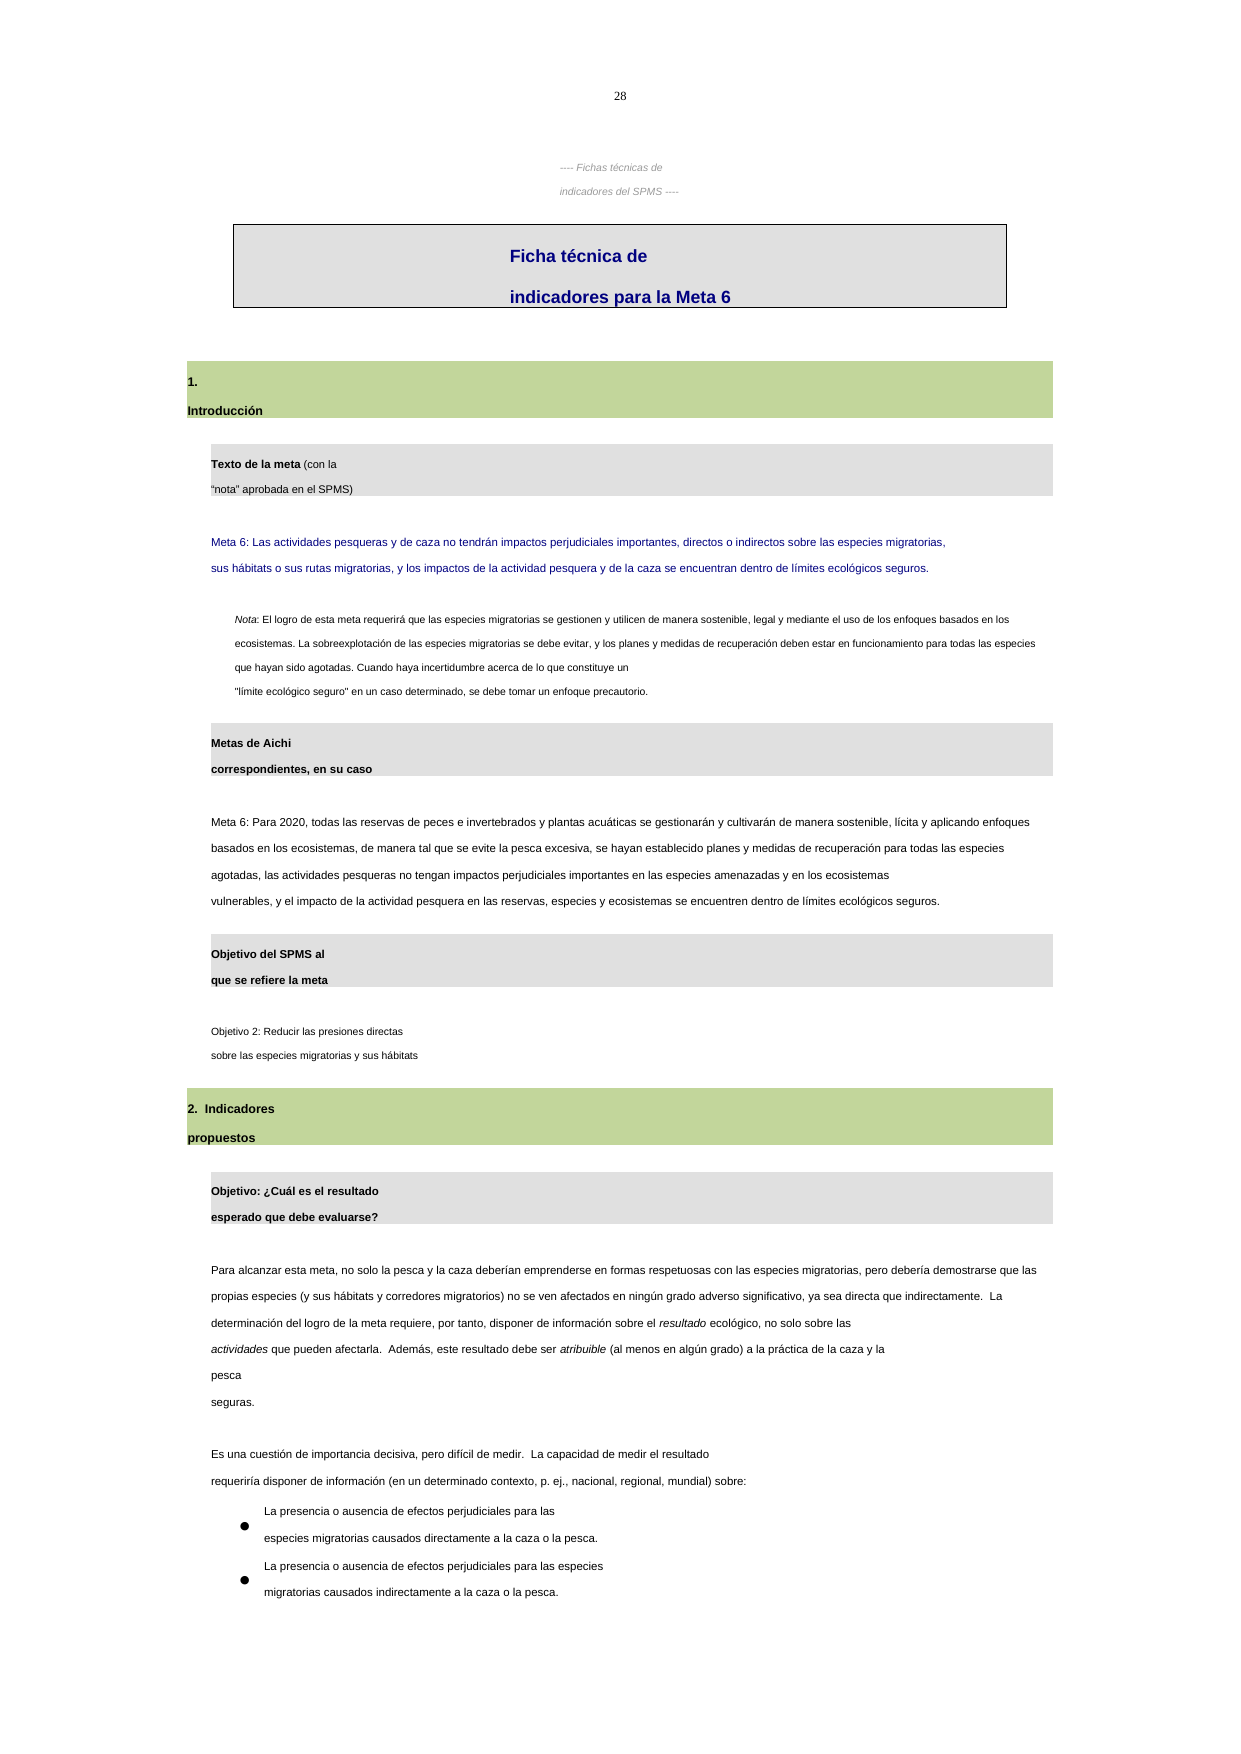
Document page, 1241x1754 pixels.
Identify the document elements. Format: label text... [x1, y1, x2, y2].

text 1. Introducción [187, 361, 1053, 418]
list La presencia o ausencia de efectos perjudiciales para las especies migratorias causados directamente a la caza o la pesca. [240, 1492, 1053, 1545]
text Objetivo: ¿Cuál es el resultado esperado que debe evaluarse? [211, 1172, 1053, 1224]
text Objetivo 2: Reducir las presiones directas sobre las especies migratorias y sus hábitats [211, 1013, 1053, 1061]
table_header Ficha técnica de indicadores para la Meta 6 [234, 225, 1006, 307]
text Objetivo del SPMS al que se refiere la meta [211, 934, 1053, 987]
text Es una cuestión de importancia decisiva, pero difícil de medir. La capacidad de medir el resultado requeriría disponer de información (en un determinado contexto, p. ej., nacional, regional, mundial) sobre: [211, 1435, 1053, 1488]
text Metas de Aichi correspondientes, en su caso [211, 723, 1053, 776]
text ---- Fichas técnicas de indicadores del SPMS ---- [187, 150, 1053, 198]
text 2. Indicadores propuestos [187, 1088, 1053, 1145]
text Para alcanzar esta meta, no solo la pesca y la caza deberían emprenderse en formas respetuosas con las especies migratorias, pero debería demostrarse que las propias especies (y sus hábitats y corredores migratorios) no se ven afectados en ningún grado adverso significativo, ya sea directa que indirectamente. La determinación del logro de la meta requiere, por tanto, disponer de información sobre el resultado ecológico, no solo sobre las actividades que pueden afectarla. Además, este resultado debe ser atribuible (al menos en algún grado) a la práctica de la caza y la pesca seguras. [211, 1251, 1053, 1409]
text Meta 6: Para 2020, todas las reservas de peces e invertebrados y plantas acuáticas se gestionarán y cultivarán de manera sostenible, lícita y aplicando enfoques basados en los ecosistemas, de manera tal que se evite la pesca excesiva, se hayan establecido planes y medidas de recuperación para todas las especies agotadas, las actividades pesqueras no tengan impactos perjudiciales importantes en las especies amenazadas y en los ecosistemas vulnerables, y el impacto de la actividad pesquera en las reservas, especies y ecosistemas se encuentren dentro de límites ecológicos seguros. [211, 803, 1053, 908]
list La presencia o ausencia de efectos perjudiciales para las especies migratorias causados indirectamente a la caza o la pesca. [240, 1547, 1053, 1599]
text Meta 6: Las actividades pesqueras y de caza no tendrán impactos perjudiciales importantes, directos o indirectos sobre las especies migratorias, sus hábitats o sus rutas migratorias, y los impactos de la actividad pesquera y de la caza se encuentran dentro de límites ecológicos seguros. [211, 522, 1053, 575]
text Texto de la meta (con la “nota” aprobada en el SPMS) [211, 444, 1053, 496]
text Nota: El logro de esta meta requerirá que las especies migratorias se gestionen y utilicen de manera sostenible, legal y mediante el uso de los enfoques basados en los ecosistemas. La sobreexplotación de las especies migratorias se debe evitar, y los planes y medidas de recuperación deben estar en funcionamiento para todas las especies que hayan sido agotadas. Cuando haya incertidumbre acerca de lo que constituye un "límite ecológico seguro" en un caso determinado, se debe tomar un enfoque precautorio. [234, 601, 1053, 697]
